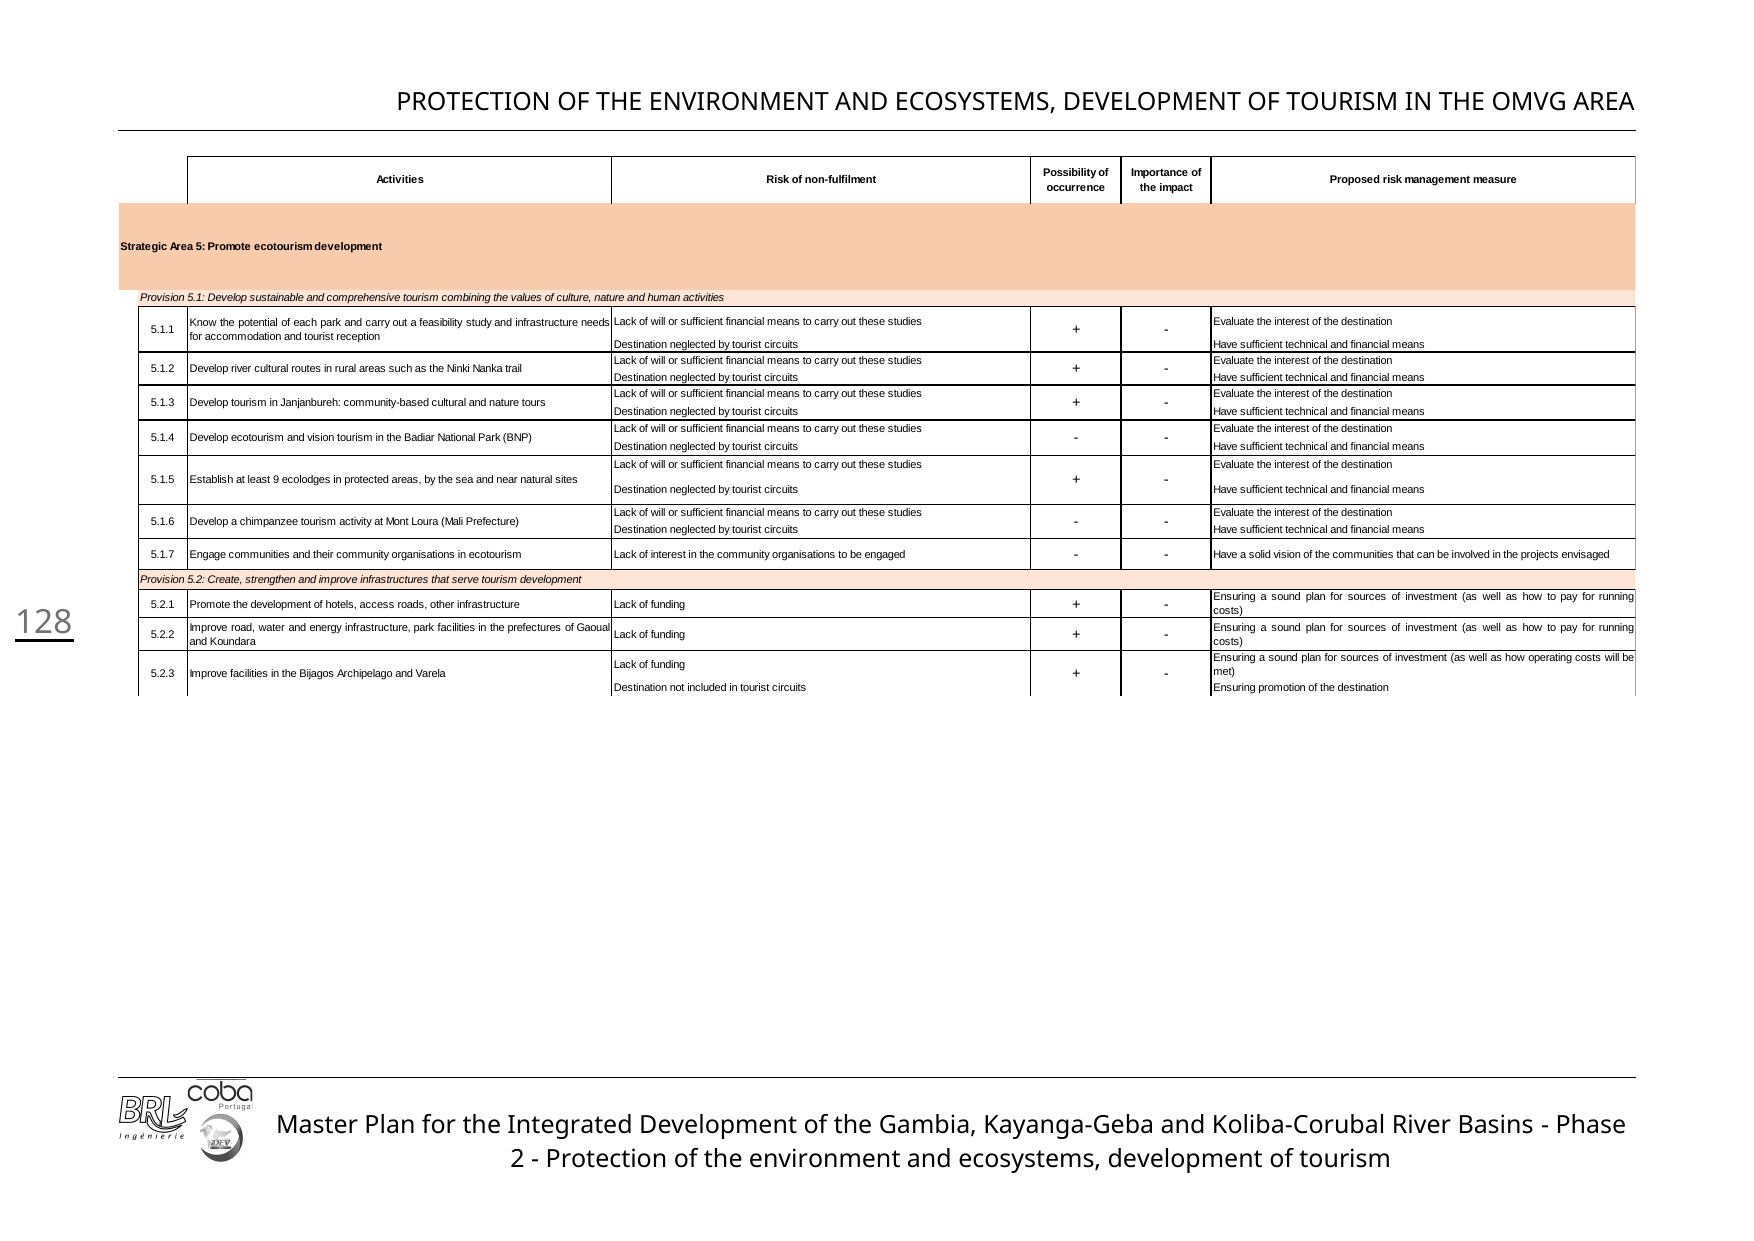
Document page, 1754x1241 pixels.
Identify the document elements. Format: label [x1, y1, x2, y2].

picture [118, 1079, 253, 1140]
